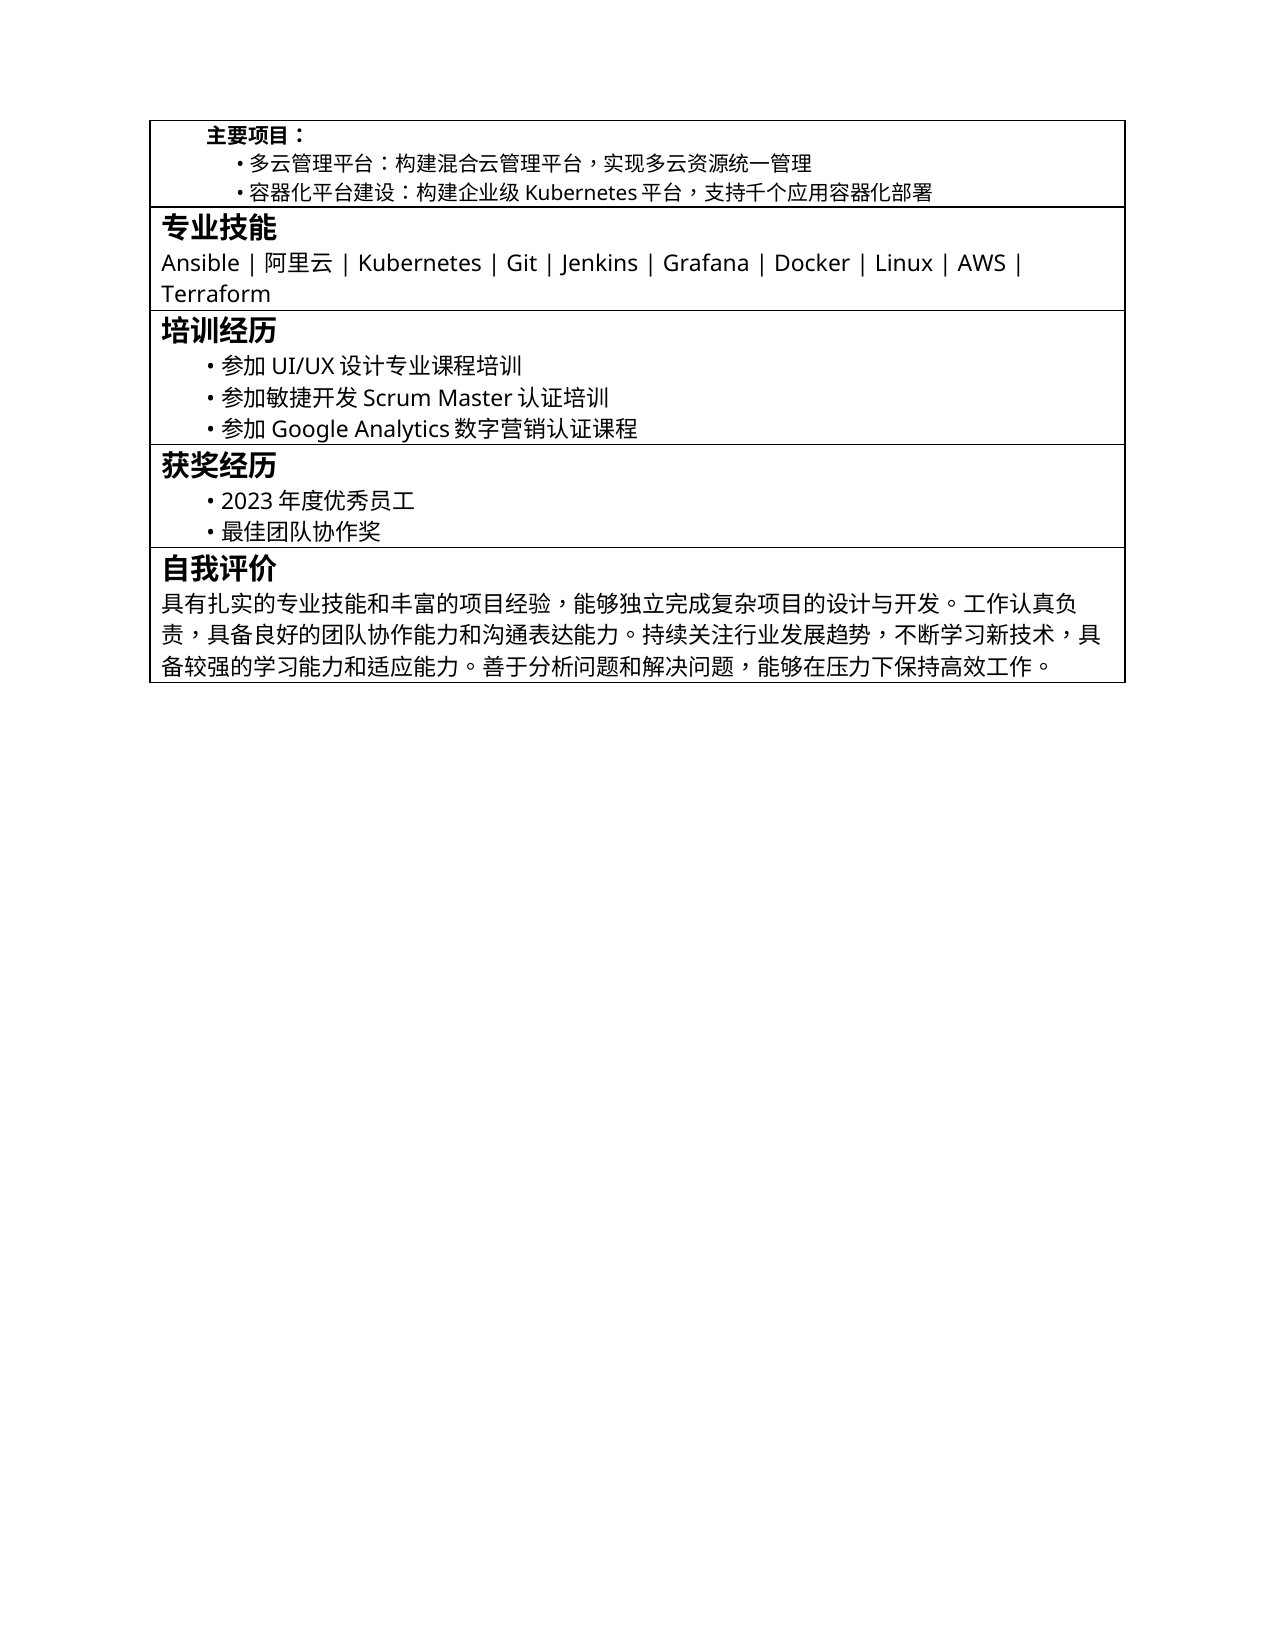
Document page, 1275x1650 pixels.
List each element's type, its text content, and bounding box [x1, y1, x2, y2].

table_cell 自我评价 具有扎实的专业技能和丰富的项目经验，能够独立完成复杂项目的设计与开发。工作认真负责，具备良好的团队协作能力和沟通表达能力。持续关注行业发展趋势，不断学习新技术，具备较强的学习能力和适应能力。善于分析问题和解决问题，能够在压力下保持高效工作。 [151, 548, 1124, 682]
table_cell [151, 121, 1124, 206]
table_cell 获奖经历 • 2023年度优秀员工 • 最佳团队协作奖 [151, 445, 1124, 547]
table_cell 专业技能 Ansible | 阿里云 | Kubernetes | Git | Jenkins | Grafana | Docker | Linux | AWS | Terraform [151, 208, 1124, 309]
table_cell 培训经历 • 参加UI/UX设计专业课程培训 • 参加敏捷开发Scrum Master认证培训 • 参加Google Analytics数字营销认证课程 [151, 311, 1124, 444]
